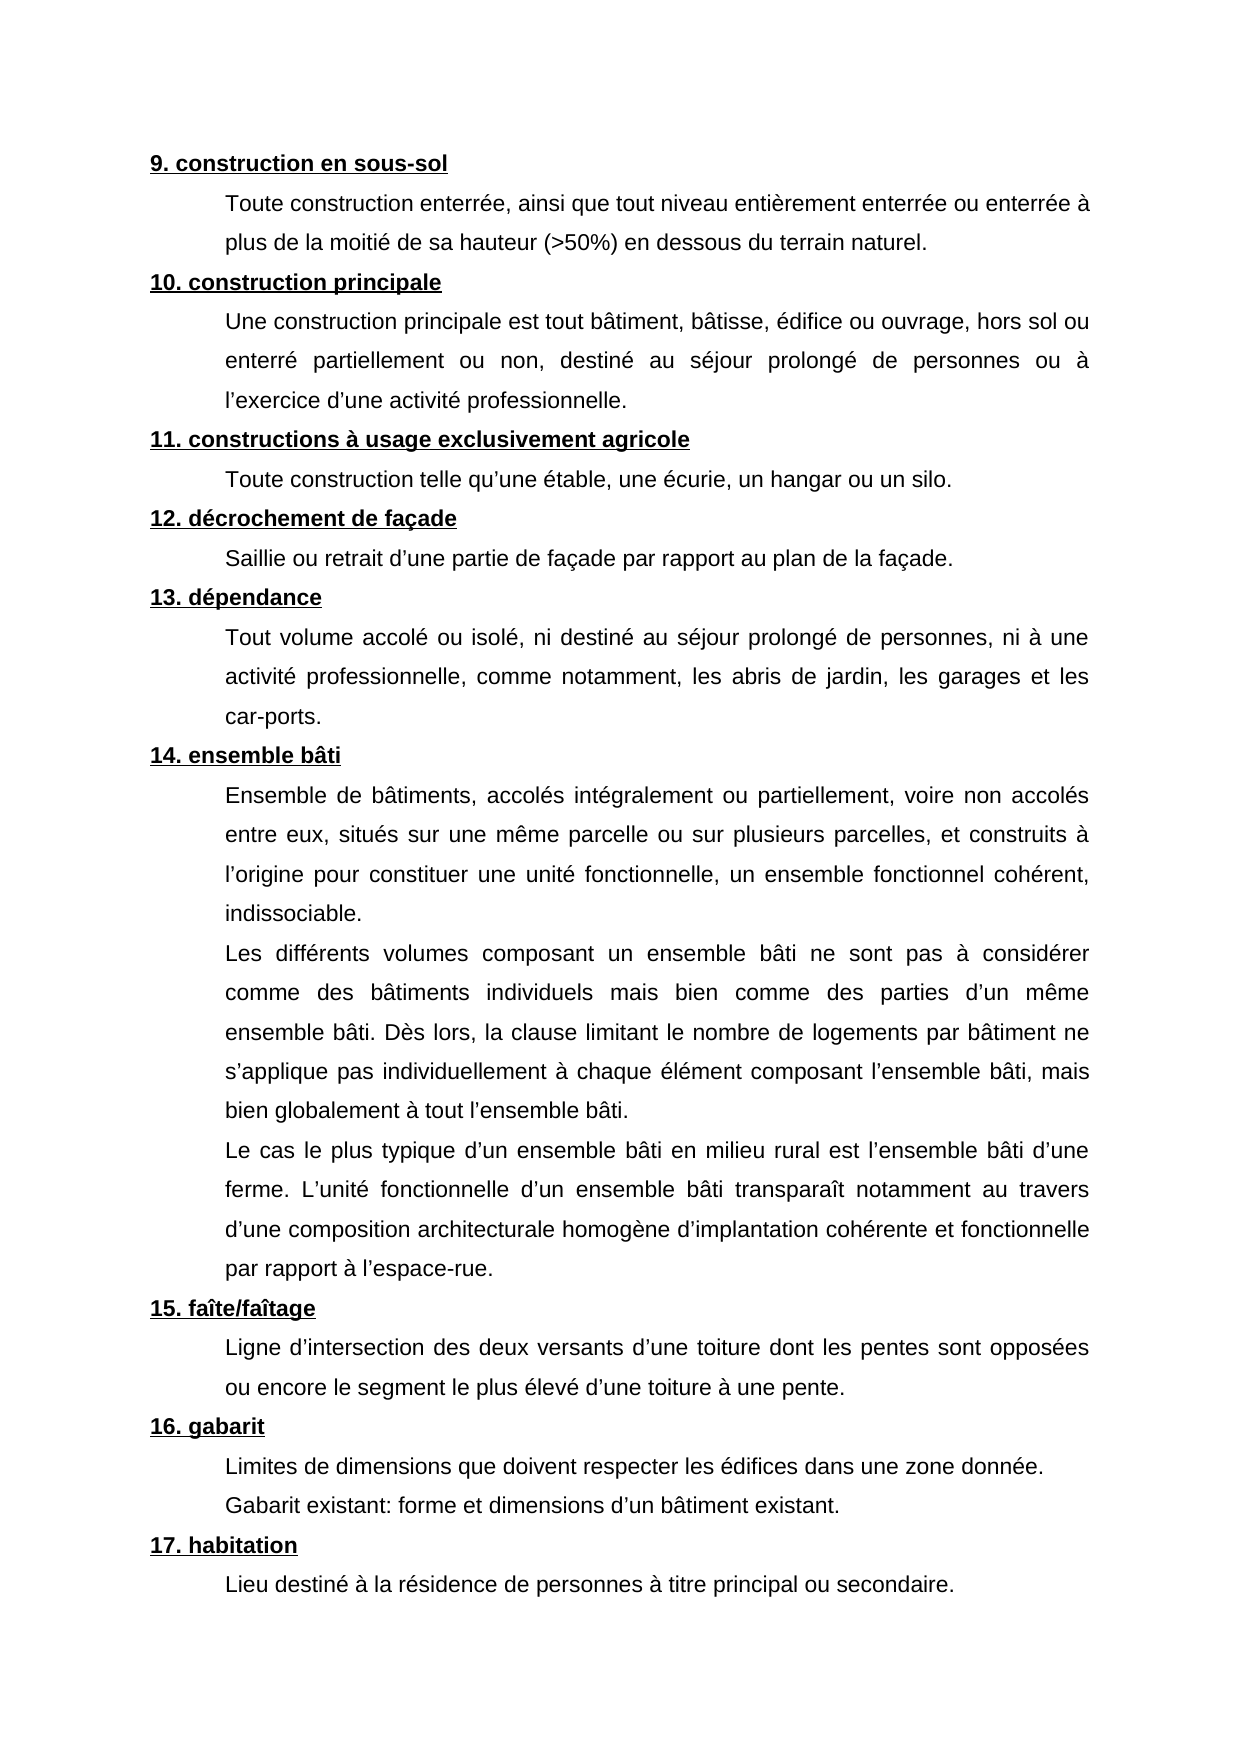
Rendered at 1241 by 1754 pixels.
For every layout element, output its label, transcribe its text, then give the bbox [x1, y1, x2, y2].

text 12. décrochement de façade [150, 505, 1090, 532]
text Saillie ou retrait d’une partie de façade par rapport au plan de la façade. [225, 545, 1090, 571]
text 14. ensemble bâti [150, 742, 1090, 768]
text 15. faîte/faîtage [150, 1295, 1090, 1321]
text Toute construction telle qu’une étable, une écurie, un hangar ou un silo. [225, 466, 1090, 492]
text Gabarit existant: forme et dimensions d’un bâtiment existant. [225, 1492, 1090, 1519]
text Tout volume accolé ou isolé, ni destiné au séjour prolongé de personnes, ni à une activité professionnelle, comme notamment, les abris de jardin, les garages et les car-ports. [225, 624, 1090, 729]
text 13. dépendance [150, 584, 1090, 611]
text Ensemble de bâtiments, accolés intégralement ou partiellement, voire non accolés entre eux, situés sur une même parcelle ou sur plusieurs parcelles, et construits à l’origine pour constituer une unité fonctionnelle, un ensemble fonctionnel cohérent, indissociable. [225, 782, 1090, 926]
text Toute construction enterrée, ainsi que tout niveau entièrement enterrée ou enterrée à plus de la moitié de sa hauteur (>50%) en dessous du terrain naturel. [225, 189, 1090, 255]
text 17. habitation [150, 1532, 1090, 1558]
text Une construction principale est tout bâtiment, bâtisse, édifice ou ouvrage, hors sol ou enterré partiellement ou non, destiné au séjour prolongé de personnes ou à l’exercice d’une activité professionnelle. [225, 308, 1090, 413]
text Le cas le plus typique d’un ensemble bâti en milieu rural est l’ensemble bâti d’une ferme. L’unité fonctionnelle d’un ensemble bâti transparaît notamment au travers d’une composition architecturale homogène d’implantation cohérente et fonctionnelle par rapport à l’espace-rue. [225, 1137, 1090, 1282]
text 16. gabarit [150, 1413, 1090, 1440]
text 11. constructions à usage exclusivement agricole [150, 426, 1090, 453]
text 10. construction principale [150, 268, 1090, 295]
text Les différents volumes composant un ensemble bâti ne sont pas à considérer comme des bâtiments individuels mais bien comme des parties d’un même ensemble bâti. Dès lors, la clause limitant le nombre de logements par bâtiment ne s’applique pas individuellement à chaque élément composant l’ensemble bâti, mais bien globalement à tout l’ensemble bâti. [225, 939, 1090, 1124]
text Lieu destiné à la résidence de personnes à titre principal ou secondaire. [225, 1571, 1090, 1598]
text Ligne d’intersection des deux versants d’une toiture dont les pentes sont opposées ou encore le segment le plus élevé d’une toiture à une pente. [225, 1334, 1090, 1400]
text 9. construction en sous-sol [150, 150, 1090, 176]
text Limites de dimensions que doivent respecter les édifices dans une zone donnée. [225, 1453, 1090, 1479]
